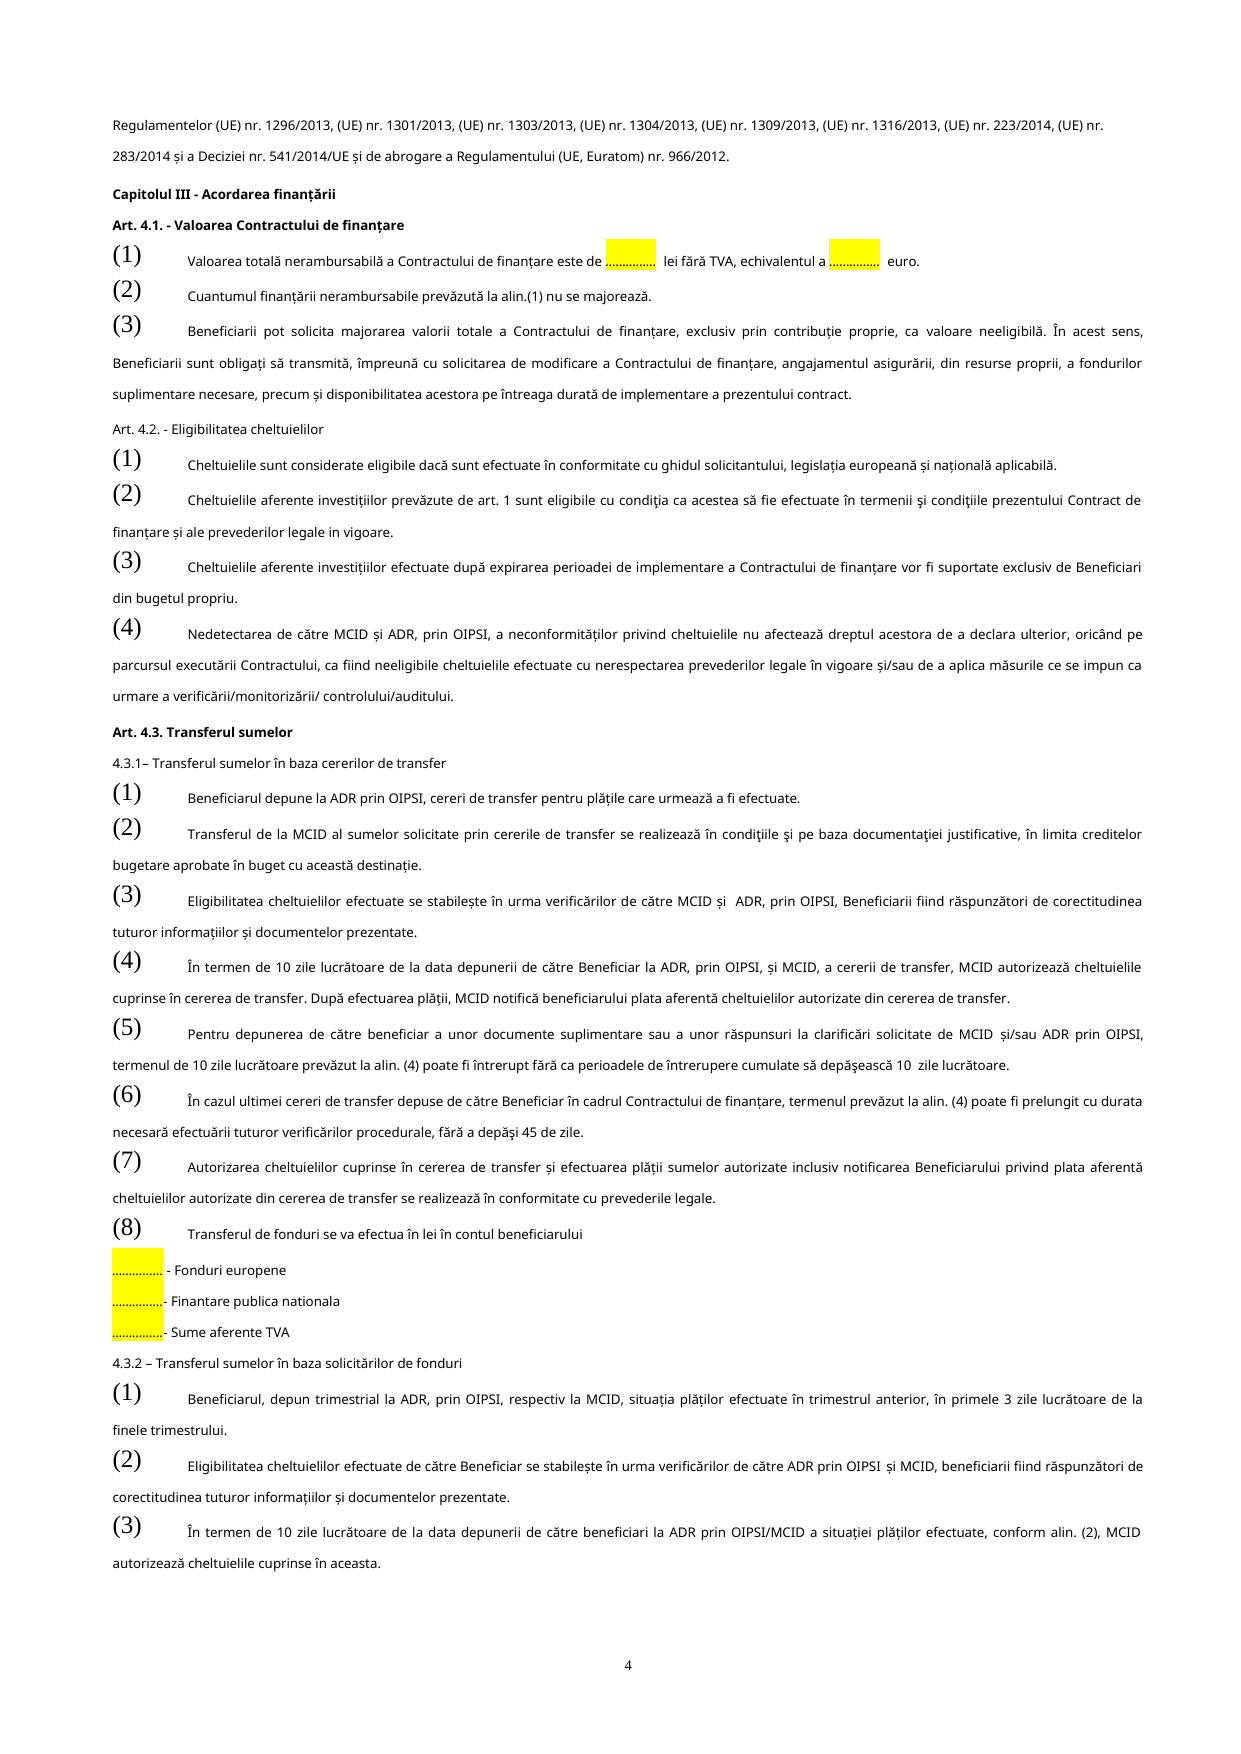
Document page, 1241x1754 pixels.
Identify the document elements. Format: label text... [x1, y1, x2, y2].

text ……………- Sume aferente TVA [163, 1310, 1144, 1341]
text Art. 4.3. Transferul sumelor [112, 710, 1144, 741]
list Pentru depunerea de către beneficiar a unor documente suplimentare sau a unor răspunsuri la clarificări solicitate de MCID ADR prin OIPSI, termenul de 10 zile lucrătoare prevăzut la alin. (4) poate fi întrerupt fără ca perioadele de întrerupere cumulate să depăşească 10 zile lucrătoare. [112, 1012, 1144, 1075]
text ……………- Finantare publica nationala [163, 1279, 1144, 1310]
list Cheltuielile aferente investițiilor efectuate după expirarea perioadei de implementare a Contractului de finanțare vor fi suportate exclusiv de Beneficiari din bugetul propriu. [112, 545, 1144, 608]
list Cheltuielile sunt considerate eligibile dacă sunt efectuate în conformitate cu ghidul solicitantului, legislația europeană și națională aplicabilă. [112, 443, 1144, 474]
text 4.3.1– Transferul sumelor în baza cererilor de transfer [112, 741, 1144, 772]
text Art. 4.2. - Eligibilitatea cheltuielilor [112, 408, 1144, 439]
list Transferul de la MCID al sumelor solicitate prin cererile de transfer se realizează în condiţiile şi pe baza documentaţiei justificative, în limita creditelor bugetare aprobate în buget cu această destinație. [112, 812, 1144, 875]
list Eligibilitatea cheltuielilor efectuate de către Beneficiar se stabilește în urma verificărilor de către ADR prin OIPSI MCID, beneficiarii fiind răspunzători de corectitudinea tuturor informațiilor și documentelor prezentate. [112, 1444, 1144, 1506]
list În termen de 10 zile lucrătoare de la data depunerii de către beneficiari la ADR prin OIPSI/MCID a situației plăților efectuate, conform alin. (2), MCID autorizează cheltuielile cuprinse în aceasta. [112, 1510, 1144, 1573]
list Transferul de fonduri se va efectua în lei în contul beneficiarului [112, 1212, 1144, 1243]
text Capitolul III - Acordarea finanțării [112, 172, 1144, 203]
list Autorizarea cheltuielilor cuprinse în cererea de transfer și efectuarea plății sumelor autorizate inclusiv notificarea Beneficiarului privind plata aferentă cheltuielilor autorizate din cererea de transfer se realizează în conformitate cu prevederile legale. [112, 1146, 1144, 1208]
list În cazul ultimei cereri de transfer depuse de către Beneficiar în cadrul Contractului de finanțare, termenul prevăzut la alin. (4) poate fi prelungit cu durata necesară efectuării tuturor verificărilor procedurale, fără a depăşi 45 de zile. [112, 1079, 1144, 1141]
list Eligibilitatea cheltuielilor efectuate se stabilește în urma verificărilor de către MCID și ADR, prin OIPSI, Beneficiarii fiind răspunzători de corectitudinea tuturor informațiilor și documentelor prezentate. [112, 879, 1144, 941]
list Valoarea totală nerambursabilă a Contractului de finanțare este de …………… lei fără TVA, echivalentul a …………… euro. [880, 239, 1144, 270]
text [112, 103, 1144, 166]
list Cuantumul finanțării nerambursabile prevăzută la alin.(1) nu se majorează. [112, 274, 1144, 305]
list Beneficiarul depune la ADR prin OIPSI, cereri de transfer pentru plățile care urmează a fi efectuate. [112, 777, 1144, 808]
list Cheltuielile aferente investițiilor prevăzute de art. 1 sunt eligibile cu condiţia ca acestea să fie efectuate în termenii şi condiţiile prezentului Contract de finanțare și ale prevederilor legale in vigoare. [112, 478, 1144, 541]
text 4.3.2 – Transferul sumelor în baza solicitărilor de fonduri [112, 1342, 1144, 1373]
text …………… - Fonduri europene [163, 1248, 1144, 1279]
list Valoarea totală nerambursabilă a Contractului de finanțare este de …………… lei fără TVA, echivalentul a …………… euro. [112, 239, 606, 270]
list În termen de 10 zile lucrătoare de la data depunerii de către Beneficiar la ADR, prin OIPSI, și MCID, a cererii de transfer, MCID autorizează cheltuielile cuprinse în cererea de transfer. După efectuarea plății, MCID notifică beneficiarului plata aferentă cheltuielilor autorizate din cererea de transfer. [112, 946, 1144, 1008]
list Beneficiarul, depun trimestrial la ADR, prin OIPSI, respectiv la MCID, situația plăților efectuate în trimestrul anterior, în primele 3 zile lucrătoare de la finele trimestrului. [112, 1377, 1144, 1439]
list valoare neeligibilă. În acest sens, Beneficiarii sunt obligați să transmită, împreună cu solicitarea de modificare a Contractului de finanțare, angajamentul asigurării, din resurse proprii, a fondurilor suplimentare necesare, precum și disponibilitatea acestora pe întreaga durată de implementare a prezentului contract. [112, 309, 1144, 403]
list Nedetectarea de către MCID și ADR, prin OIPSI, a neconformităților privind cheltuielile nu afectează dreptul acestora de a declara ulterior, oricând pe parcursul executării Contractului, ca fiind neeligibile cheltuielile efectuate cu nerespectarea prevederilor legale în vigoare și/sau de a aplica măsurile ce se impun ca urmare a verificării/monitorizării/ controlului/auditului. [112, 612, 1144, 706]
